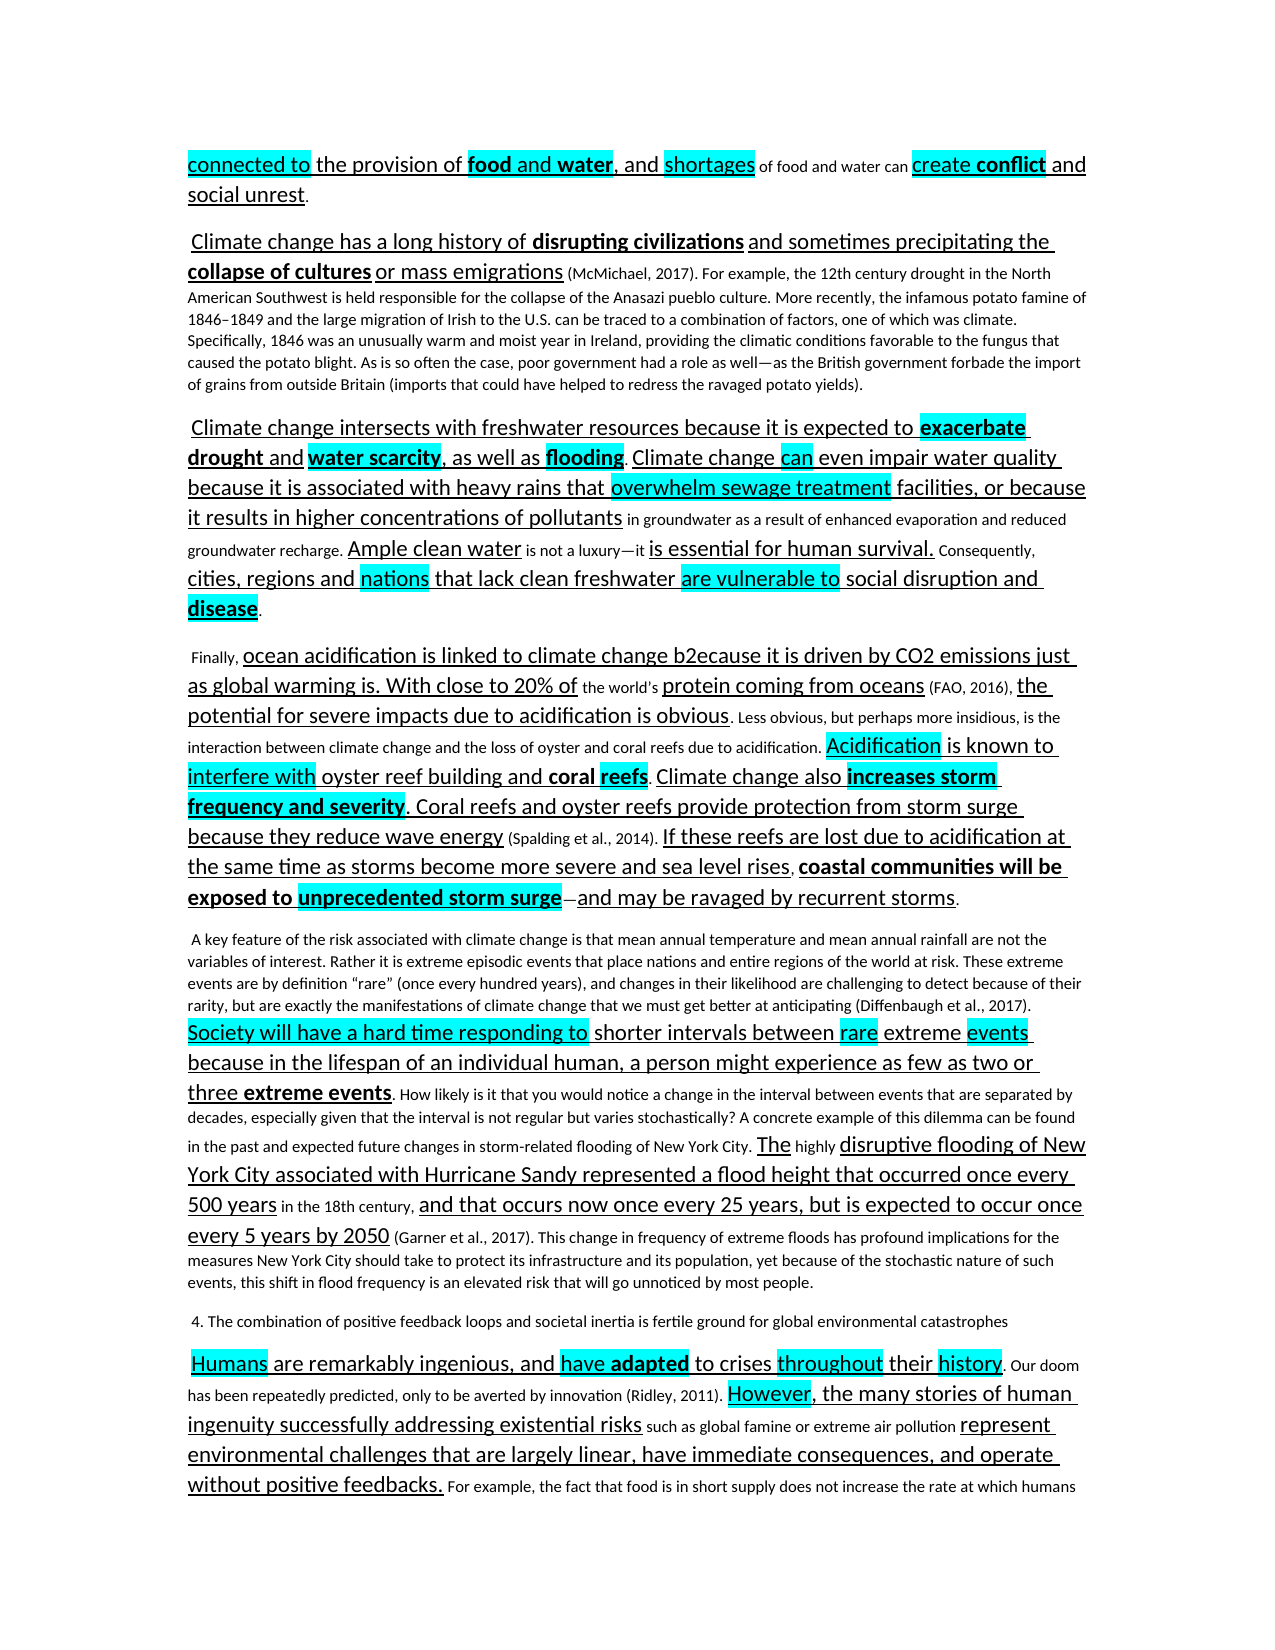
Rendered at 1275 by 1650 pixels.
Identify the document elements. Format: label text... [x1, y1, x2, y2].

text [187, 150, 1087, 208]
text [187, 1349, 1087, 1498]
text Finally, ocean acidification is linked to climate change b2ecause it is driven by CO2 emissions just as global warming is. With close to 20% of the world’s protein coming from oceans (FAO, 2016), the potential for severe impacts due to acidification is obvious. Less obvious, but perhaps more insidious, is the interaction between climate change and the loss of oyster and coral reefs due to acidification. Acidification is known to interfere with oyster reef building and coral reefs. Climate change also increases storm frequency and severity. Coral reefs and oyster reefs provide protection from storm surge because they reduce wave energy (Spalding et al., 2014). If these reefs are lost due to acidification at the same time as storms become more severe and sea level rises, coastal communities will be exposed to unprecedented storm surge—and may be ravaged by recurrent storms. [187, 641, 1087, 911]
text Climate change has a long history of disrupting civilizations and sometimes precipitating the collapse of cultures or mass emigrations (McMichael, 2017). For example, the 12th century drought in the North American Southwest is held responsible for the collapse of the Anasazi pueblo culture. More recently, the infamous potato famine of 1846–1849 and the large migration of Irish to the U.S. can be traced to a combination of factors, one of which was climate. Specifically, 1846 was an unusually warm and moist year in Ireland, providing the climatic conditions favorable to the fungus that caused the potato blight. As is so often the case, poor government had a role as well—as the British government forbade the import of grains from outside Britain (imports that could have helped to redress the ravaged potato yields). [187, 227, 1087, 395]
text Climate change intersects with freshwater resources because it is expected to exacerbate drought and water scarcity, as well as flooding. Climate change can even impair water quality because it is associated with heavy rains that overwhelm sewage treatment facilities, or because it results in higher concentrations of pollutants in groundwater as a result of enhanced evaporation and reduced groundwater recharge. Ample clean water is not a luxury—it is essential for human survival. Consequently, cities, regions and nations that lack clean freshwater are vulnerable to social disruption and disease. [187, 413, 1087, 622]
text 4. The combination of positive feedback loops and societal inertia is fertile ground for global environmental catastrophes [187, 1311, 1087, 1331]
text A key feature of the risk associated with climate change is that mean annual temperature and mean annual rainfall are not the variables of interest. Rather it is extreme episodic events that place nations and entire regions of the world at risk. These extreme events are by definition “rare” (once every hundred years), and changes in their likelihood are challenging to detect because of their rarity, but are exactly the manifestations of climate change that we must get better at anticipating (Diffenbaugh et al., 2017). Society will have a hard time responding to shorter intervals between rare extreme events because in the lifespan of an individual human, a person might experience as few as two or three extreme events. How likely is it that you would notice a change in the interval between events that are separated by decades, especially given that the interval is not regular but varies stochastically? A concrete example of this dilemma can be found in the past and expected future changes in storm-related flooding of New York City. The highly disruptive flooding of New York City associated with Hurricane Sandy represented a flood height that occurred once every 500 years in the 18th century, and that occurs now once every 25 years, but is expected to occur once every 5 years by 2050 (Garner et al., 2017). This change in frequency of extreme floods has profound implications for the measures New York City should take to protect its infrastructure and its population, yet because of the stochastic nature of such events, this shift in flood frequency is an elevated risk that will go unnoticed by most people. [187, 929, 1087, 1293]
